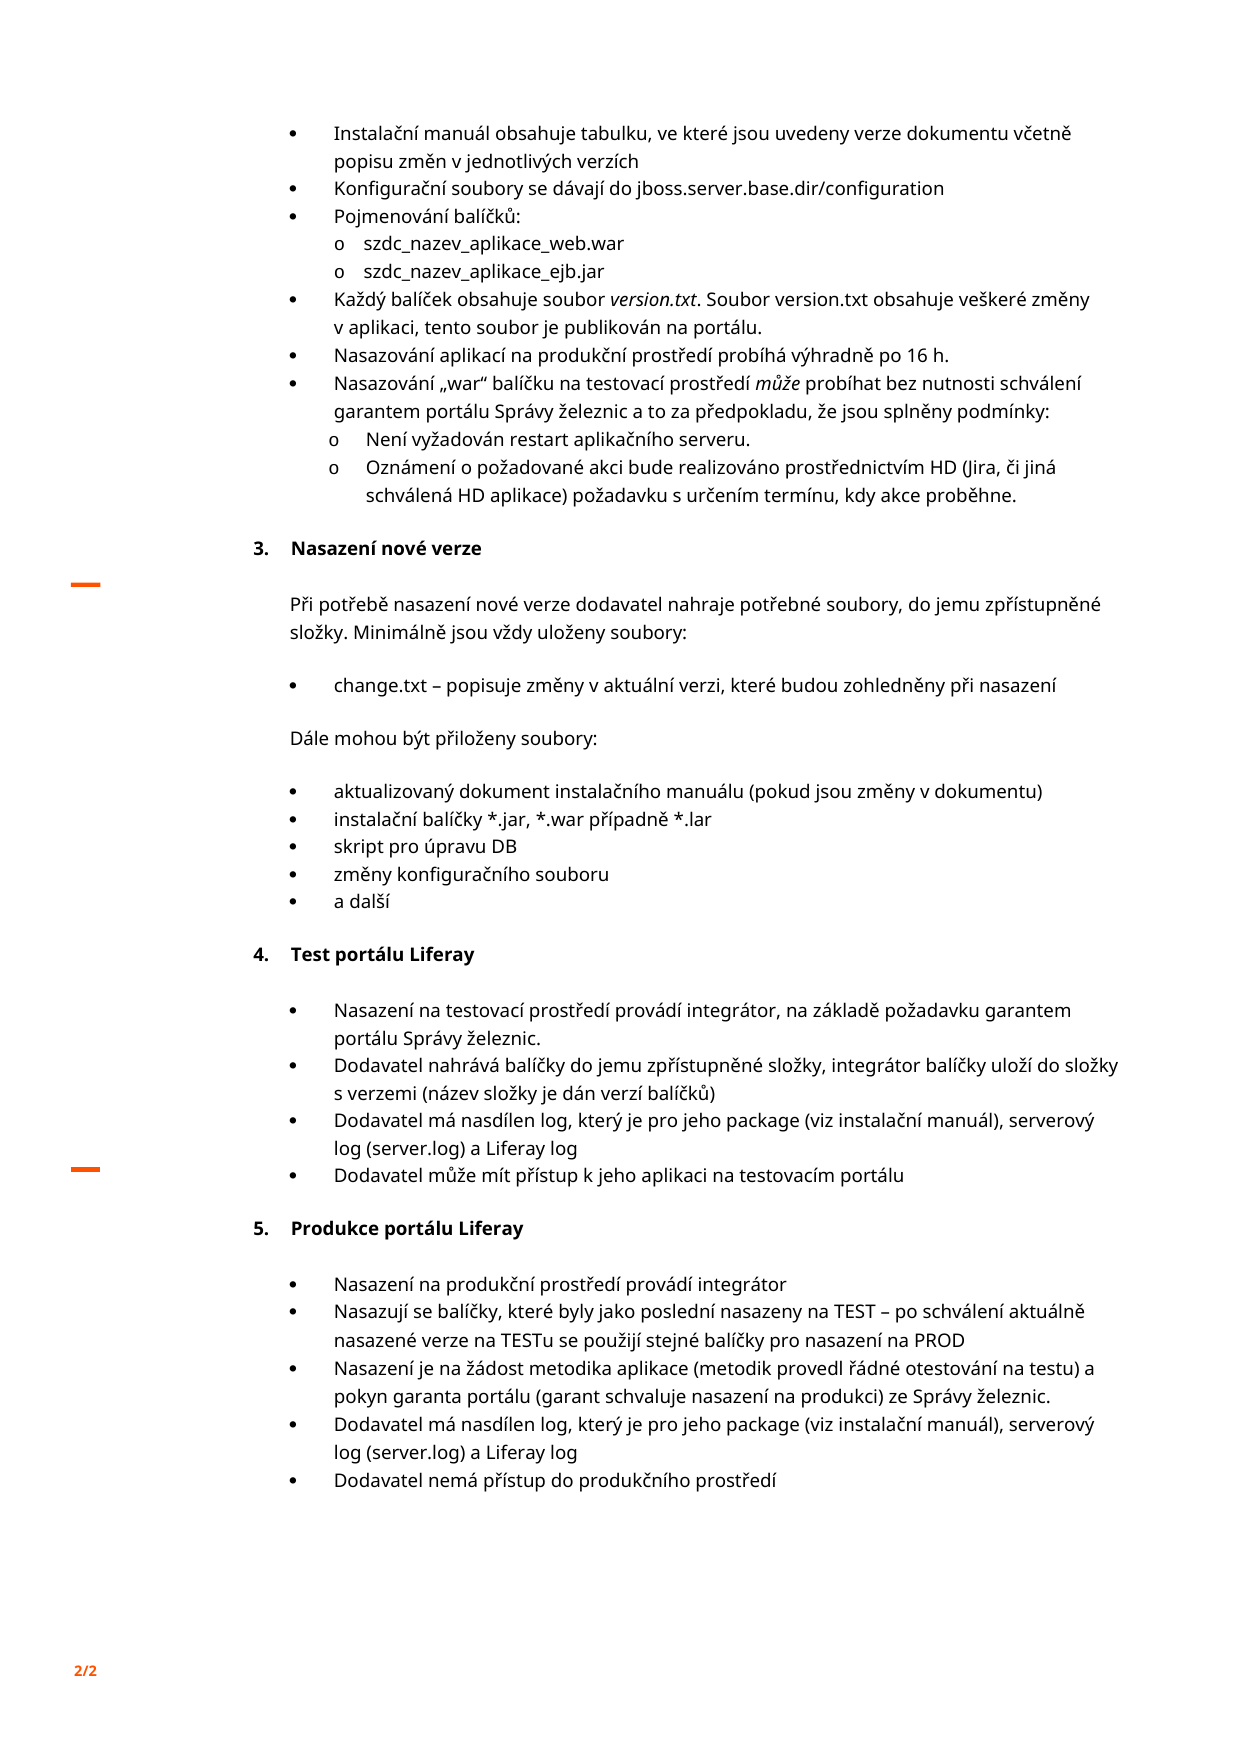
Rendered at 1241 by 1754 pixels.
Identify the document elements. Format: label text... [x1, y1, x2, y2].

list Dodavatel má nasdílen log, který je pro jeho package (viz instalační manuál), serverový log (server.log) a Liferay log [289, 1107, 1122, 1160]
list Dodavatel může mít přístup k jeho aplikaci na testovacím portálu [289, 1162, 1122, 1188]
list Pojmenování balíčků: [289, 203, 1122, 229]
list szdc_nazev_aplikace_ejb.jar [334, 258, 1122, 284]
list Nasazení na produkční prostředí provádí integrátor [289, 1271, 1122, 1296]
subtitle Nasazení nové verze [253, 536, 1122, 561]
list Instalační manuál obsahuje tabulku, ve které jsou uvedeny verze dokumentu včetně popisu změn v jednotlivých verzích [289, 121, 1122, 174]
list Nasazování aplikací na produkční prostředí probíhá výhradně po 16 h. [289, 342, 1122, 368]
list Konfigurační soubory se dávají do jboss.server.base.dir/configuration [289, 176, 1122, 201]
list a další [289, 889, 1122, 914]
subtitle Produkce portálu Liferay [253, 1215, 1122, 1240]
list Dodavatel nahrává balíčky do jemu zpřístupněné složky, integrátor balíčky uloží do složky s verzemi (název složky je dán verzí balíčků) [289, 1052, 1122, 1105]
list aktualizovaný dokument instalačního manuálu (pokud jsou změny v dokumentu) [289, 779, 1122, 804]
list Každý balíček obsahuje soubor version.txt. Soubor version.txt obsahuje veškeré změny v aplikaci, tento soubor je publikován na portálu. [289, 286, 1122, 339]
text Při potřebě nasazení nové verze dodavatel nahraje potřebné soubory, do jemu zpřístupněné složky. Minimálně jsou vždy uloženy soubory: [289, 564, 1122, 645]
list Dodavatel má nasdílen log, který je pro jeho package (viz instalační manuál), serverový log (server.log) a Liferay log [289, 1411, 1122, 1464]
text Dále mohou být přiloženy soubory: [289, 726, 1122, 751]
list Není vyžadován restart aplikačního serveru. [328, 426, 1122, 452]
list Nasazení je na žádost metodika aplikace (metodik provedl řádné otestování na testu) a pokyn garanta portálu (garant schvaluje nasazení na produkci) ze Správy železnic. [289, 1355, 1122, 1408]
list Nasazují se balíčky, které byly jako poslední nasazeny na TEST – po schválení aktuálně nasazené verze na TESTu se použijí stejné balíčky pro nasazení na PROD [289, 1299, 1122, 1352]
list skript pro úpravu DB [289, 834, 1122, 859]
list change.txt – popisuje změny v aktuální verzi, které budou zohledněny při nasazení [289, 673, 1122, 698]
list Nasazování „war“ balíčku na testovací prostředí může probíhat bez nutnosti schválení garantem portálu Správy železnic a to za předpokladu, že jsou splněny podmínky: [289, 370, 1122, 424]
list Dodavatel nemá přístup do produkčního prostředí [289, 1467, 1122, 1492]
list instalační balíčky *.jar, *.war případně *.lar [289, 806, 1122, 832]
subtitle Test portálu Liferay [253, 941, 1122, 967]
list Nasazení na testovací prostředí provádí integrátor, na základě požadavku garantem portálu Správy železnic. [289, 997, 1122, 1050]
list změny konfiguračního souboru [289, 861, 1122, 887]
list szdc_nazev_aplikace_web.war [334, 231, 1122, 256]
list Oznámení o požadované akci bude realizováno prostřednictvím HD (Jira, či jiná schválená HD aplikace) požadavku s určením termínu, kdy akce proběhne. [328, 454, 1122, 508]
